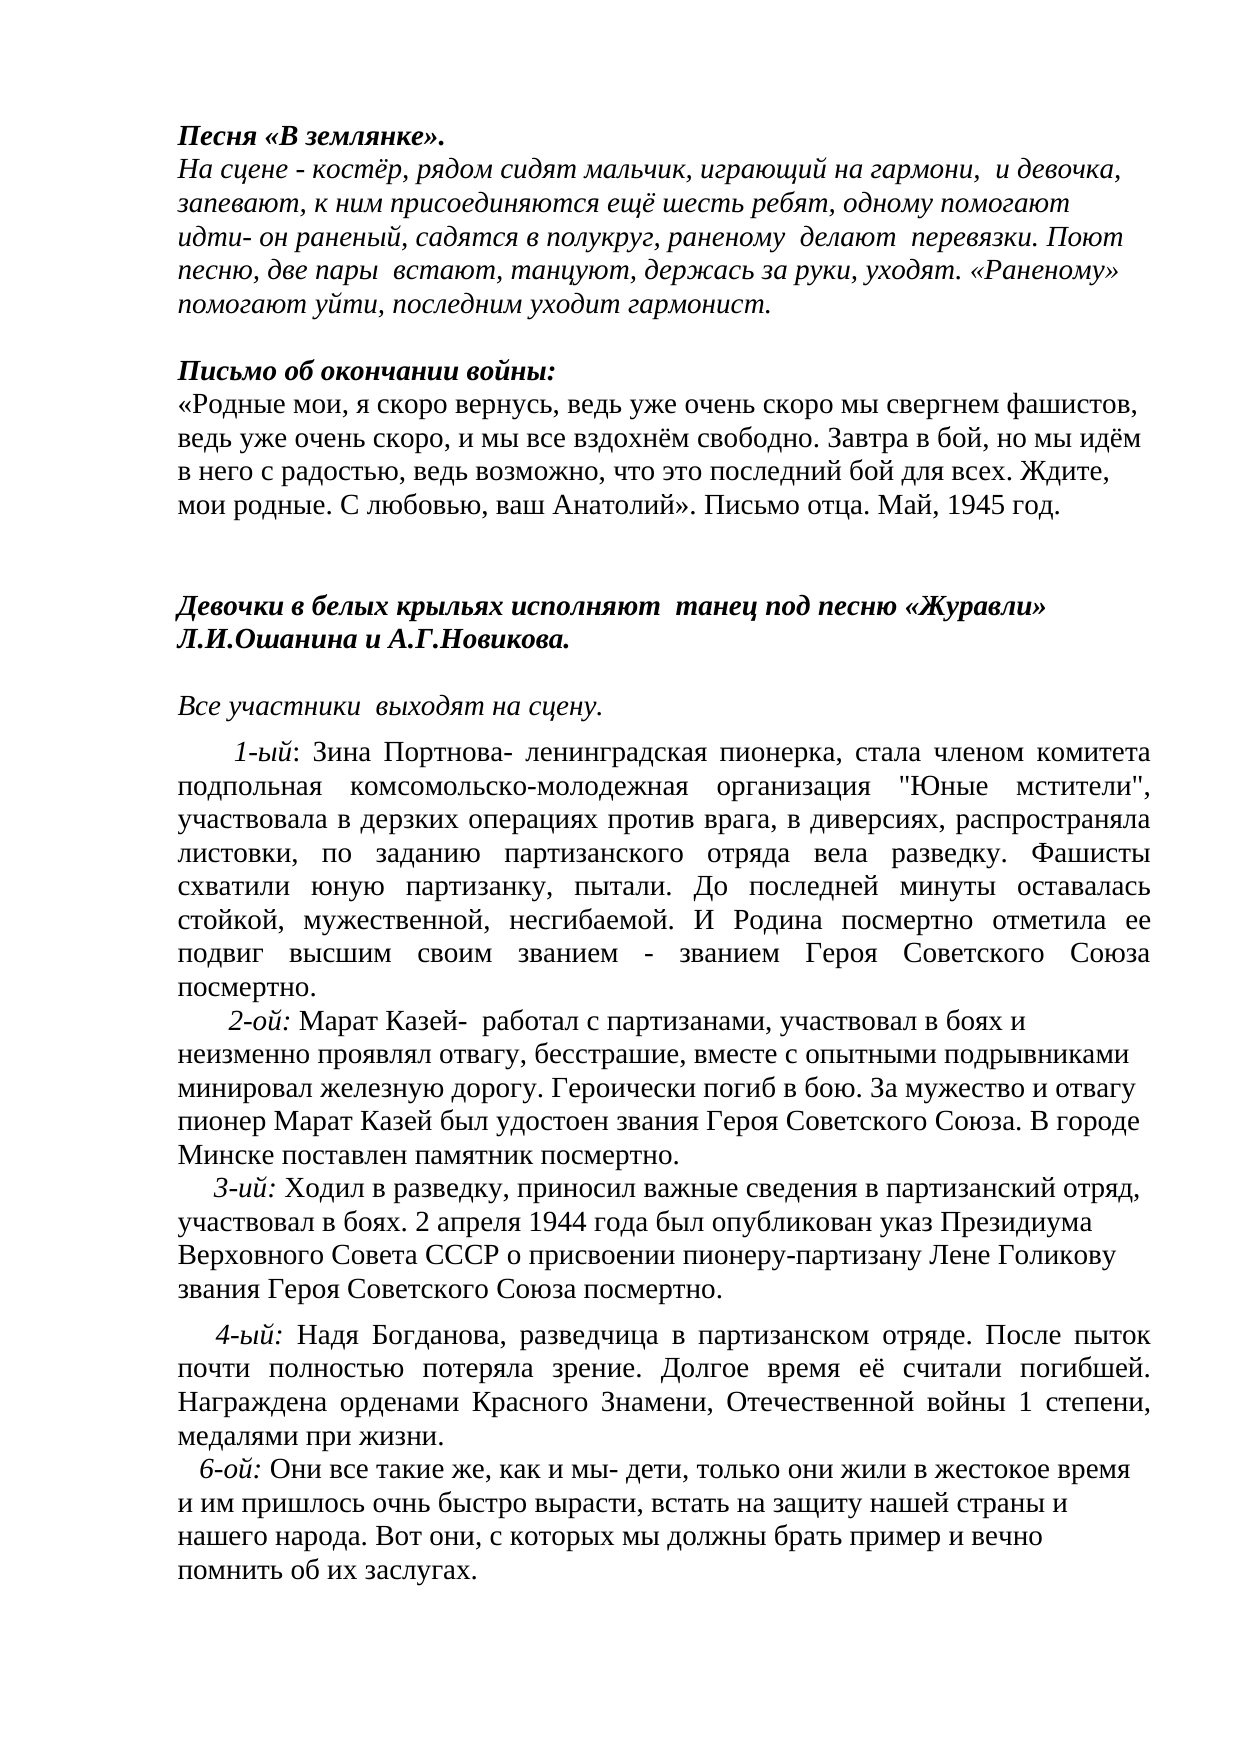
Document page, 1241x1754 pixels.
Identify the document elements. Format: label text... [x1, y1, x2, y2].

text Все участники выходят на сцену. [177, 688, 1152, 722]
text 3-ий: Ходил в разведку, приносил важные сведения в партизанский отряд, участвовал в боях. 2 апреля 1944 года был опубликован указ Президиума Верховного Совета СССР о присвоении пионеру-партизану Лене Голикову звания Героя Советского Союза посмертно. [177, 1170, 1152, 1304]
text 6-ой: Они все такие же, как и мы- дети, только они жили в жестокое время и им пришлось очнь быстро вырасти, встать на защиту нашей страны и нашего народа. Вот они, с которых мы должны брать пример и вечно помнить об их заслугах. [177, 1451, 1152, 1585]
text 4-ый: Надя Богданова, разведчица в партизанском отряде. После пыток почти полностью потеряла зрение. Долгое время её считали погибшей. Награждена орденами Красного Знамени, Отечественной войны 1 степени, медалями при жизни. [177, 1317, 1152, 1451]
text Песня «В землянке». [177, 118, 1152, 152]
text «Родные мои, я скоро вернусь, ведь уже очень скоро мы свергнем фашистов, ведь уже очень скоро, и мы все вздохнём свободно. Завтра в бой, но мы идём в него с радостью, ведь возможно, что это последний бой для всех. Ждите, мои родные. С любовью, ваш Анатолий». Письмо отца. Май, 1945 год. [177, 386, 1152, 521]
text Девочки в белых крыльях исполняют танец под песню «Журавли» Л.И.Ошанина и А.Г.Новикова. [177, 588, 1152, 655]
text 1-ый: Зина Портнова- ленинградская пионерка, стала членом комитета подпольная комсомольско-молодежная организация "Юные мстители", участвовала в дерзких операциях против врага, в диверсиях, распространяла листовки, по заданию партизанского отряда вела разведку. Фашисты схватили юную партизанку, пытали. До последней минуты оставалась стойкой, мужественной, несгибаемой. И Родина посмертно отметила ее подвиг высшим своим званием - званием Героя Советского Союза посмертно. [177, 734, 1152, 1003]
text Письмо об окончании войны: [177, 353, 1152, 386]
text 2-ой: Марат Казей- работал с партизанами, участвовал в боях и неизменно проявлял отвагу, бесстрашие, вместе с опытными подрывниками минировал железную дорогу. Героически погиб в бою. За мужество и отвагу пионер Марат Казей был удостоен звания Героя Советского Союза. В городе Минске поставлен памятник посмертно. [177, 1003, 1152, 1170]
text На сцене - костёр, рядом сидят мальчик, играющий на гармони, и девочка, запевают, к ним присоединяются ещё шесть ребят, одному помогают идти- он раненый, садятся в полукруг, раненому делают перевязки. Поют песню, две пары встают, танцуют, держась за руки, уходят. «Раненому» помогают уйти, последним уходит гармонист. [177, 152, 1152, 319]
